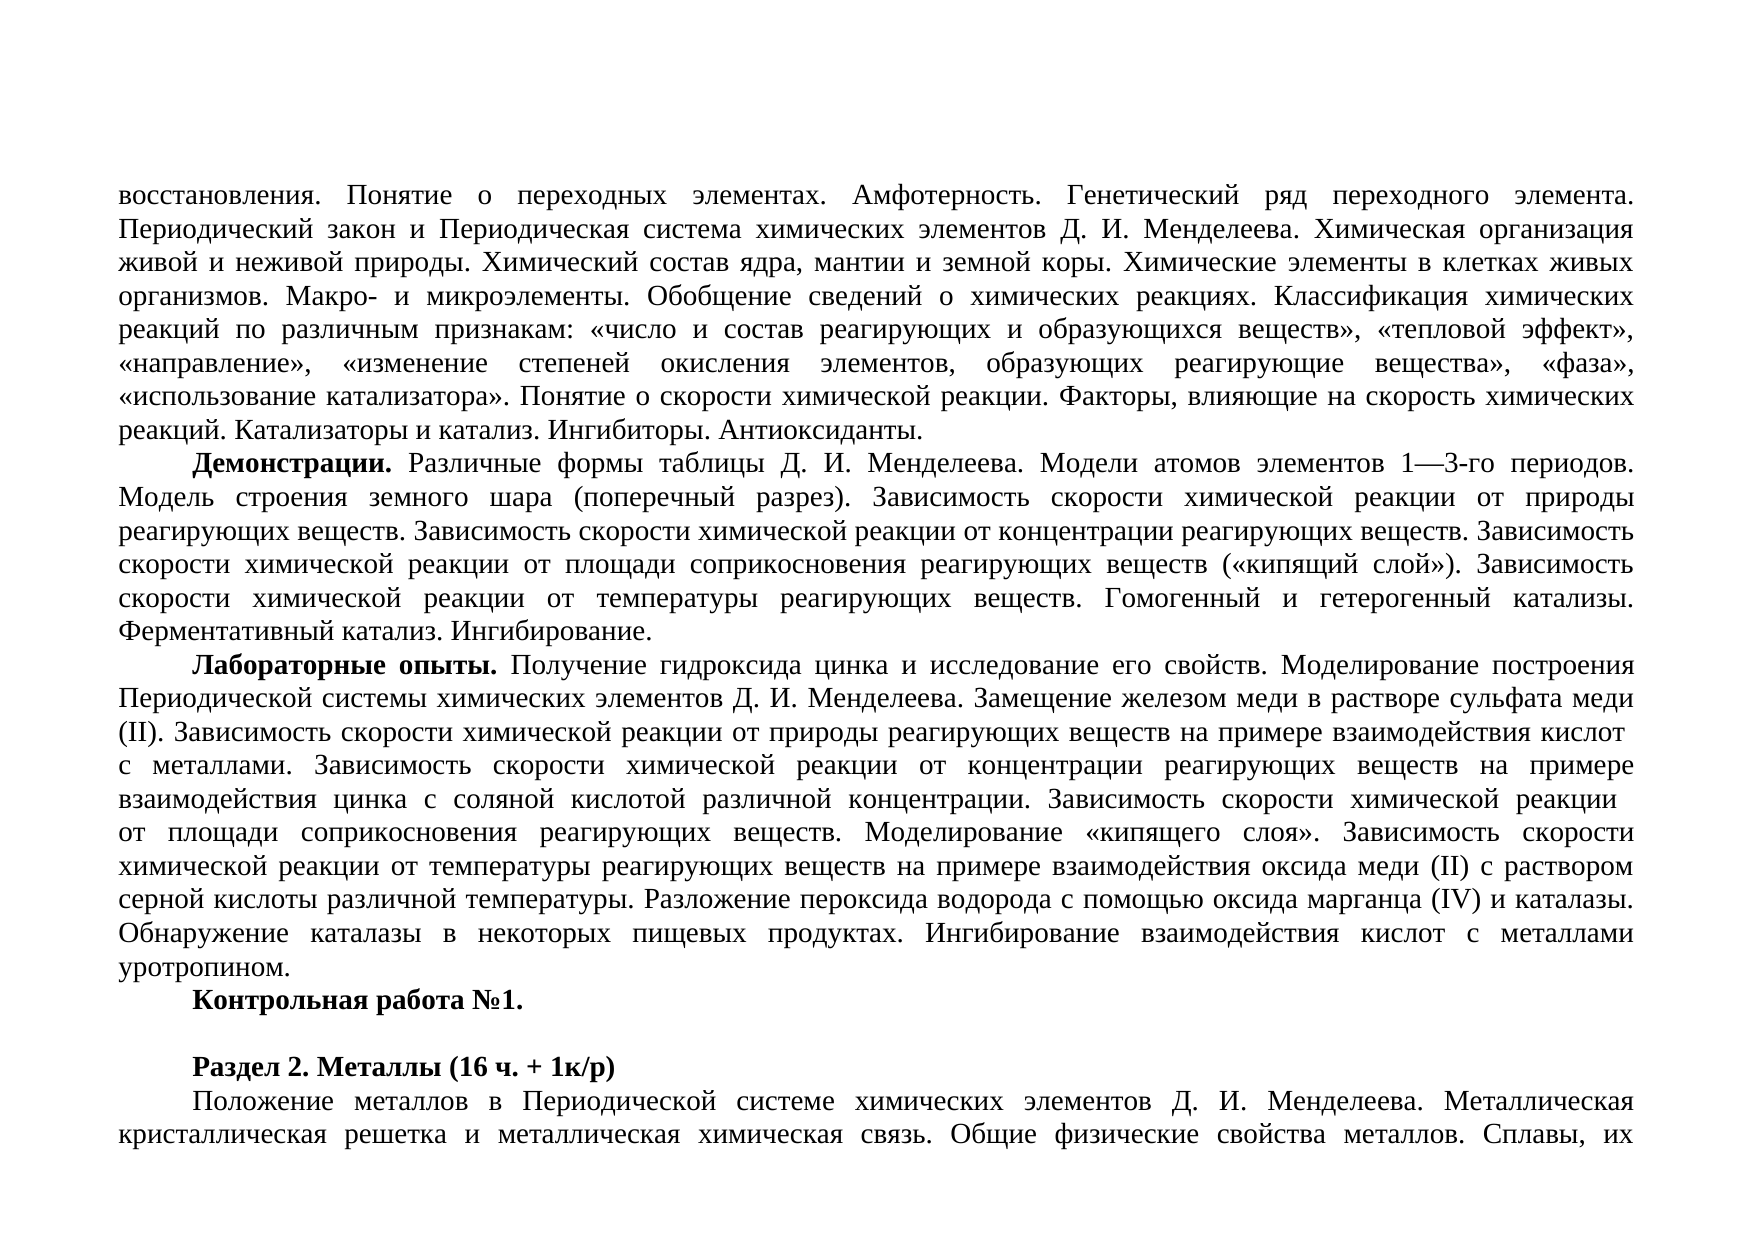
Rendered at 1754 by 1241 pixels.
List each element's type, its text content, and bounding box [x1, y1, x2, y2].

text Лабораторные опыты. Получение гидроксида цинка и исследование его свойств. Моделирование построения Периодической системы химических элементов Д. И. Менделеева. Замещение железом меди в растворе сульфата меди (II). Зависимость скорости химической реакции от природы реагирующих веществ на примере взаимодействия кислот с металлами. Зависимость скорости химической реакции от концентрации реагирующих веществ на примере взаимодействия цинка с соляной кислотой различной концентрации. Зависимость скорости химической реакции от площади соприкосновения реагирующих веществ. Моделирование «кипящего слоя». Зависимость скорости химической реакции от температуры реагирующих веществ на примере взаимодействия оксида меди (II) с раствором серной кислоты различной температуры. Разложение пероксида водорода с помощью оксида марганца (IV) и каталазы. Обнаружение каталазы в некоторых пищевых продуктах. Ингибирование взаимодействия кислот с металлами уротропином. [118, 647, 1636, 982]
text Контрольная работа №1. [118, 982, 1636, 1016]
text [118, 177, 1636, 446]
text Демонстрации. Различные формы таблицы Д. И. Менделеева. Модели атомов элементов 1—3-го периодов. Модель строения земного шара (поперечный разрез). Зависимость скорости химической реакции от природы реагирующих веществ. Зависимость скорости химической реакции от концентрации реагирующих веществ. Зависимость скорости химической реакции от площади соприкосновения реагирующих веществ («кипящий слой»). Зависимость скорости химической реакции от температуры реагирующих веществ. Гомогенный и гетерогенный катализы. Ферментативный катализ. Ингибирование. [118, 446, 1636, 647]
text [118, 1083, 1636, 1150]
text Раздел 2. Металлы (16 ч. + 1к/р) [118, 1049, 1636, 1083]
